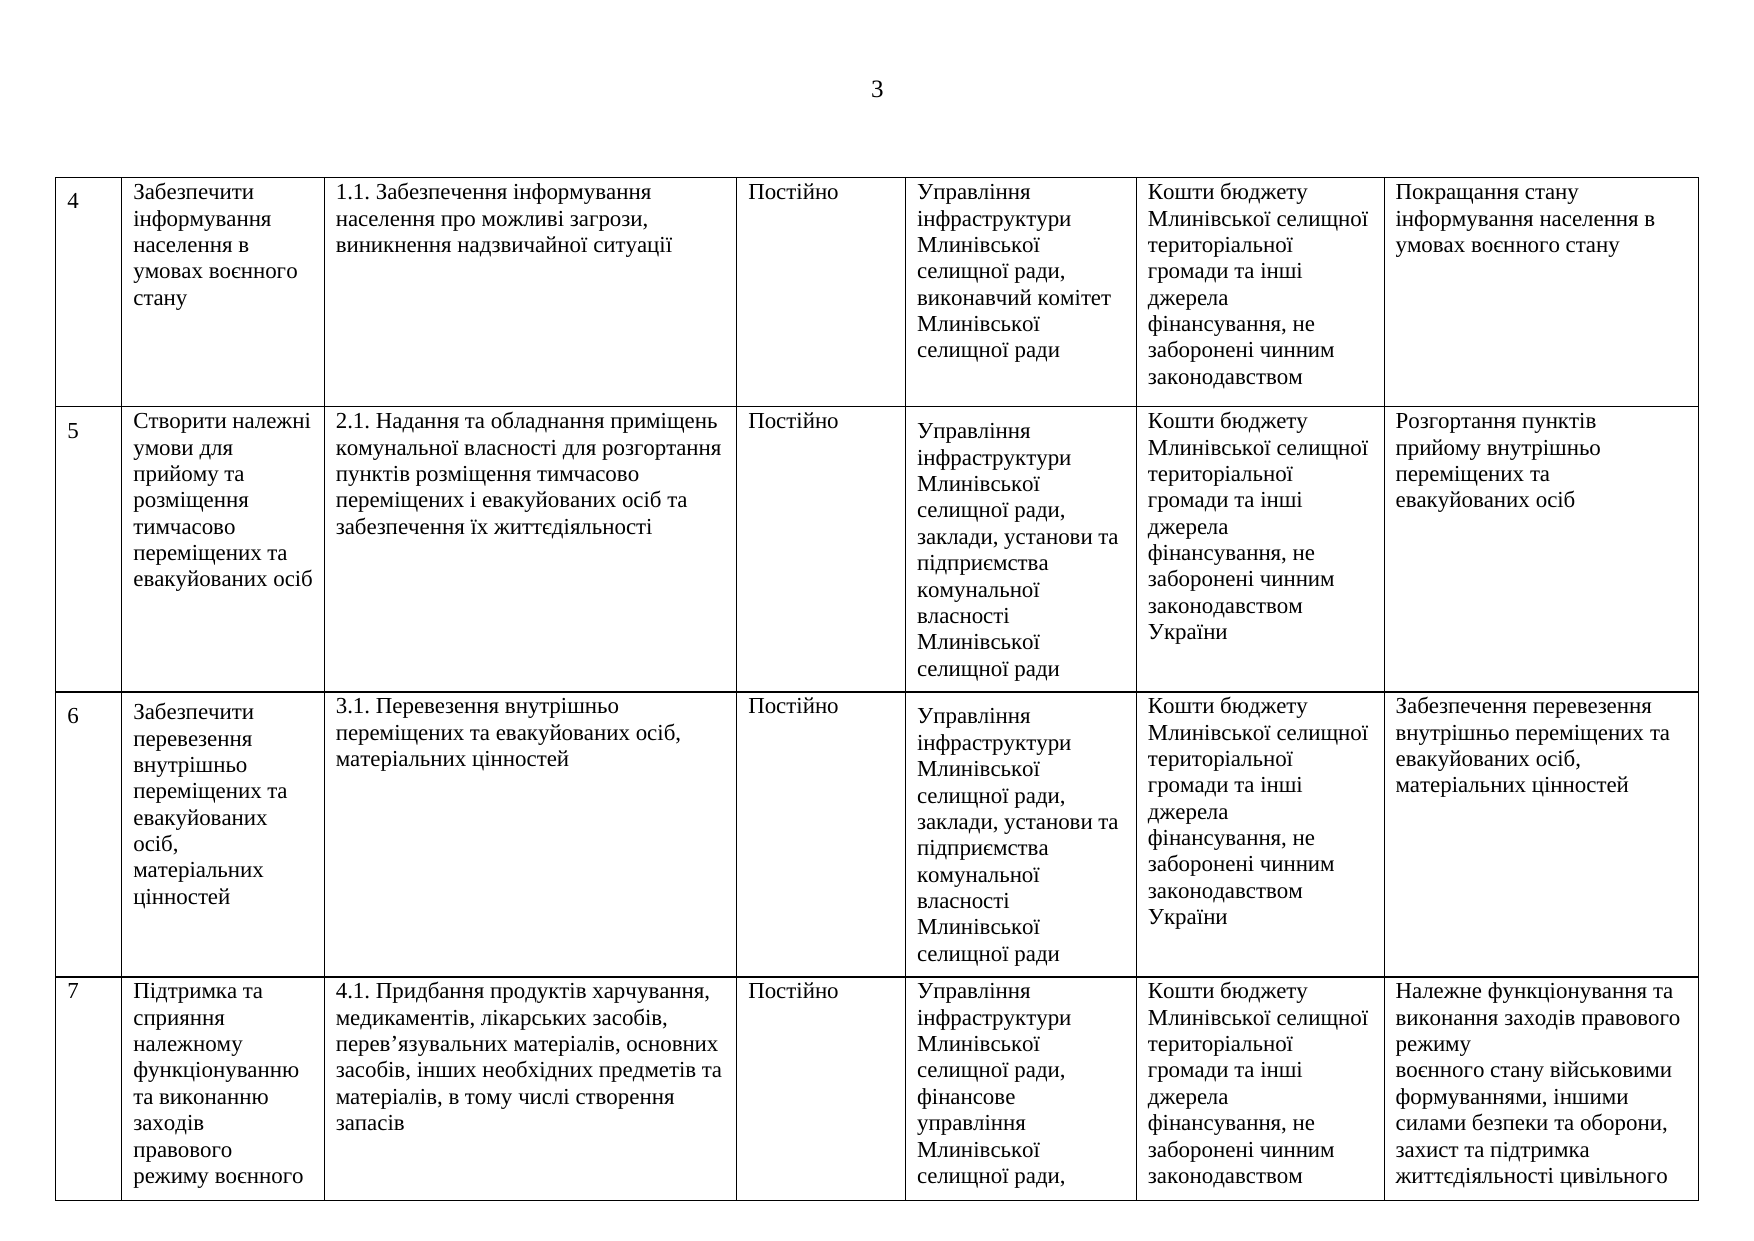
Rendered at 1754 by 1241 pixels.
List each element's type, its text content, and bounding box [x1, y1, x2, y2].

table_cell 6 [56, 693, 121, 976]
table_cell Розгортання пунктів прийому внутрішньо переміщених та евакуйованих осіб [1385, 407, 1698, 691]
table_cell Управління інфраструктури Млинівської селищної ради, заклади, установи та підприємства комунальної власності Млинівської селищної ради [906, 407, 1136, 691]
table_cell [906, 978, 1136, 1200]
table_cell Забезпечення перевезення внутрішньо переміщених та евакуйованих осіб, матеріальних цінностей [1385, 693, 1698, 976]
table_cell 2.1. Надання та обладнання приміщень комунальної власності для розгортання пунктів розміщення тимчасово переміщених і евакуйованих осіб та забезпечення їх життєдіяльності [325, 407, 736, 691]
table_cell Кошти бюджету Млинівської селищної територіальної громади та інші джерела фінансування, не заборонені чинним законодавством України [1137, 693, 1384, 976]
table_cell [122, 978, 324, 1200]
table_cell 3.1. Перевезення внутрішньо переміщених та евакуйованих осіб, матеріальних цінностей [325, 693, 736, 976]
table_cell Кошти бюджету Млинівської селищної територіальної громади та інші джерела фінансування, не заборонені чинним законодавством [1137, 178, 1384, 406]
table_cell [325, 978, 736, 1200]
table_cell Покращання стану інформування населення в умовах воєнного стану [1385, 178, 1698, 406]
table_cell 7 [56, 978, 121, 1200]
table_cell Створити належні умови для прийому та розміщення тимчасово переміщених та евакуйованих осіб [122, 407, 324, 691]
table_cell 4 [56, 178, 121, 406]
table_cell 5 [56, 407, 121, 691]
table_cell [1137, 978, 1384, 1200]
table_cell Управління інфраструктури Млинівської селищної ради, виконавчий комітет Млинівської селищної ради [906, 178, 1136, 406]
table_cell Постійно [737, 407, 905, 691]
table_cell Постійно [737, 978, 905, 1200]
table_cell Постійно [737, 178, 905, 406]
table_cell Кошти бюджету Млинівської селищної територіальної громади та інші джерела фінансування, не заборонені чинним законодавством України [1137, 407, 1384, 691]
table_cell Забезпечити перевезення внутрішньо переміщених та евакуйованих осіб, матеріальних цінностей [122, 693, 324, 976]
table_cell Постійно [737, 693, 905, 976]
table_cell Забезпечити інформування населення в умовах воєнного стану [122, 178, 324, 406]
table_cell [1385, 978, 1698, 1200]
table_cell Управління інфраструктури Млинівської селищної ради, заклади, установи та підприємства комунальної власності Млинівської селищної ради [906, 693, 1136, 976]
table_cell 1.1. Забезпечення інформування населення про можливі загрози, виникнення надзвичайної ситуації [325, 178, 736, 406]
